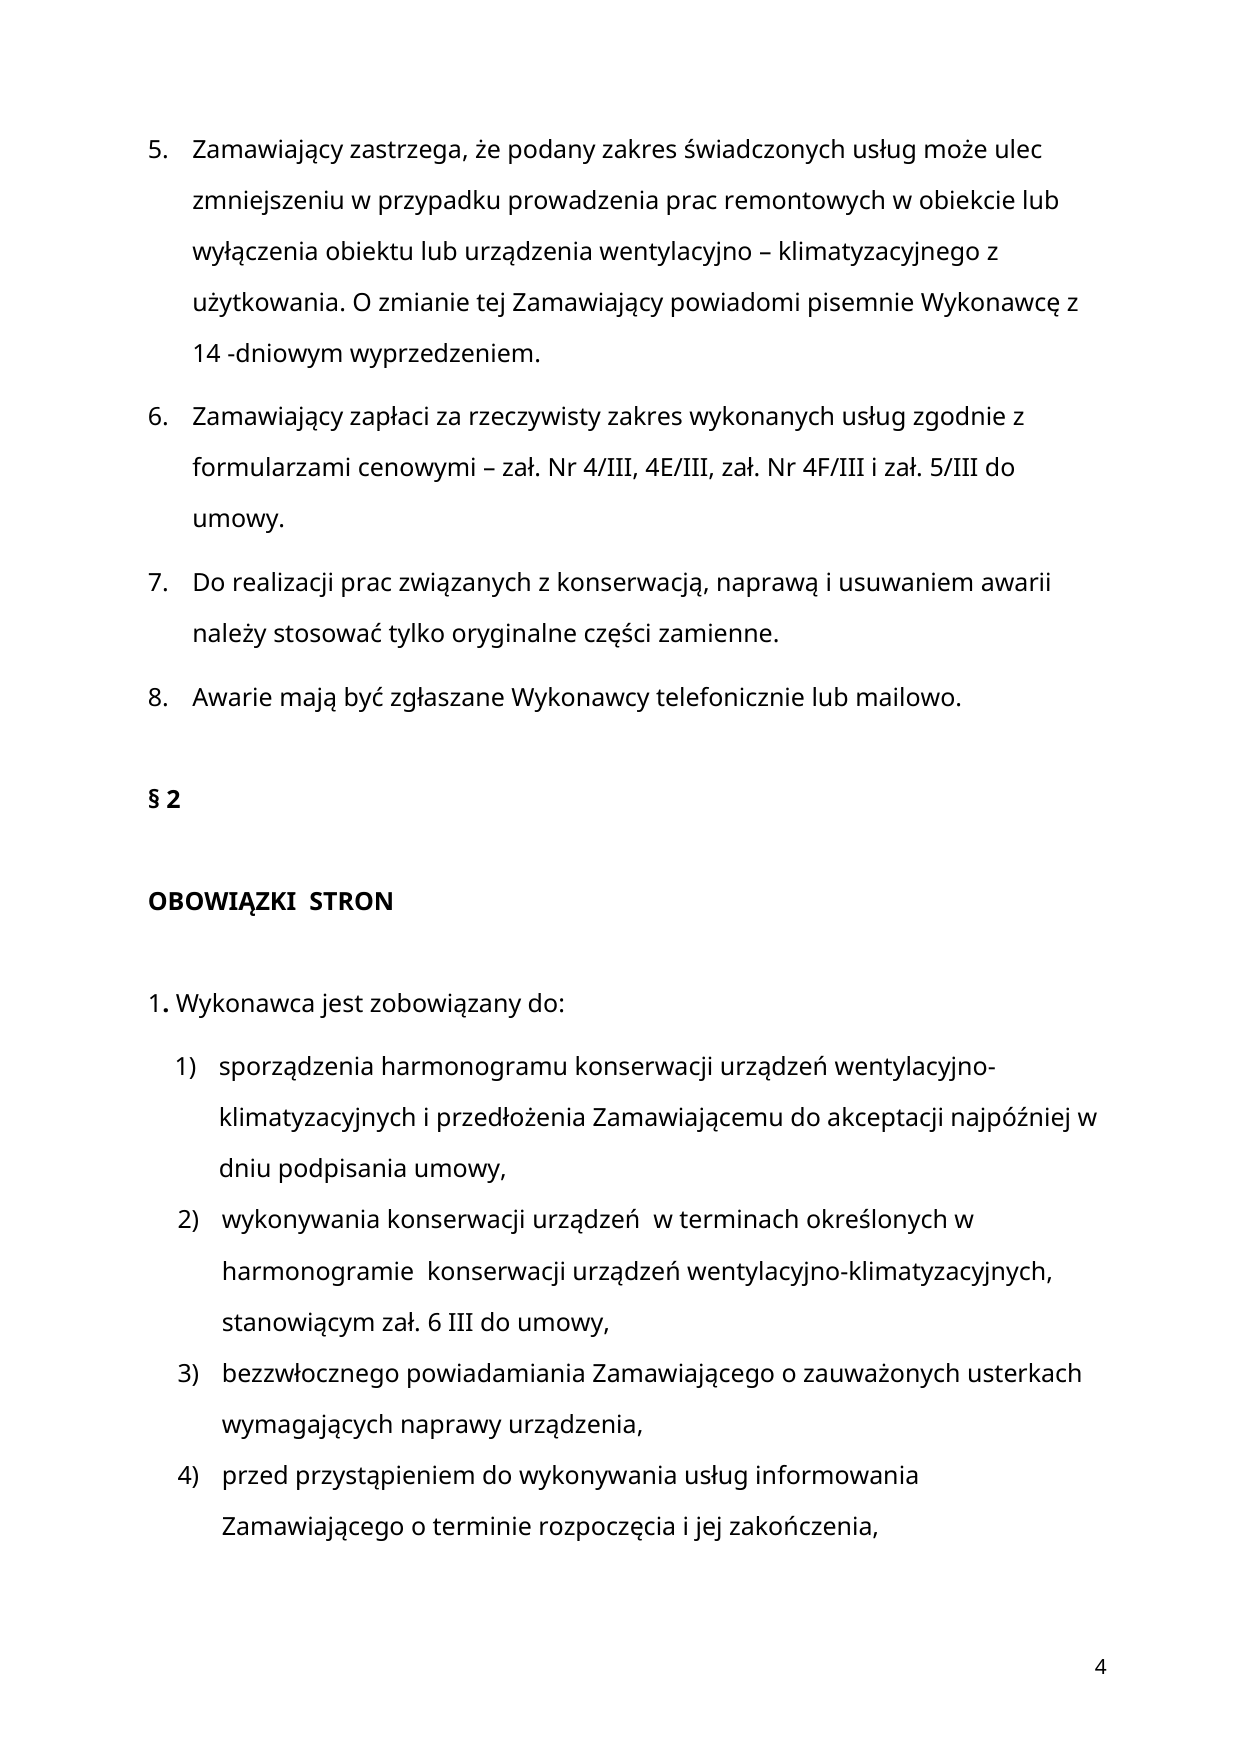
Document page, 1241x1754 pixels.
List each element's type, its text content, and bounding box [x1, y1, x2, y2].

list Awarie mają być zgłaszane Wykonawcy telefonicznie lub mailowo. [148, 679, 1106, 713]
list przed przystąpieniem do wykonywania usług informowania Zamawiającego o terminie rozpoczęcia i jej zakończenia, [177, 1457, 1106, 1542]
list Do realizacji prac związanych z konserwacją, naprawą i usuwaniem awarii należy stosować tylko oryginalne części zamienne. [148, 564, 1106, 650]
list bezzwłocznego powiadamiania Zamawiającego o zauważonych usterkach wymagających naprawy urządzenia, [177, 1355, 1106, 1440]
list sporządzenia harmonogramu konserwacji urządzeń wentylacyjno- klimatyzacyjnych i przedłożenia Zamawiającemu do akceptacji najpóźniej w dniu podpisania umowy, [174, 1049, 1106, 1185]
list Zamawiający zapłaci za rzeczywisty zakres wykonanych usług zgodnie z formularzami cenowymi – zał. Nr 4/III, 4E/III, zał. Nr 4F/III i zał. 5/III do umowy. [148, 399, 1106, 535]
list wykonywania konserwacji urządzeń w terminach określonych w harmonogramie konserwacji urządzeń wentylacyjno-klimatyzacyjnych, stanowiącym zał. 6 III do umowy, [177, 1202, 1106, 1338]
list Zamawiający zastrzega, że podany zakres świadczonych usług może ulec zmniejszeniu w przypadku prowadzenia prac remontowych w obiekcie lub wyłączenia obiektu lub urządzenia wentylacyjno – klimatyzacyjnego z użytkowania. O zmianie tej Zamawiający powiadomi pisemnie Wykonawcę z 14 -dniowym wyprzedzeniem. [148, 131, 1106, 369]
text 1. Wykonawca jest zobowiązany do: [148, 985, 1106, 1019]
text § 2 [148, 781, 1106, 815]
text OBOWIĄZKI STRON [148, 883, 1106, 917]
